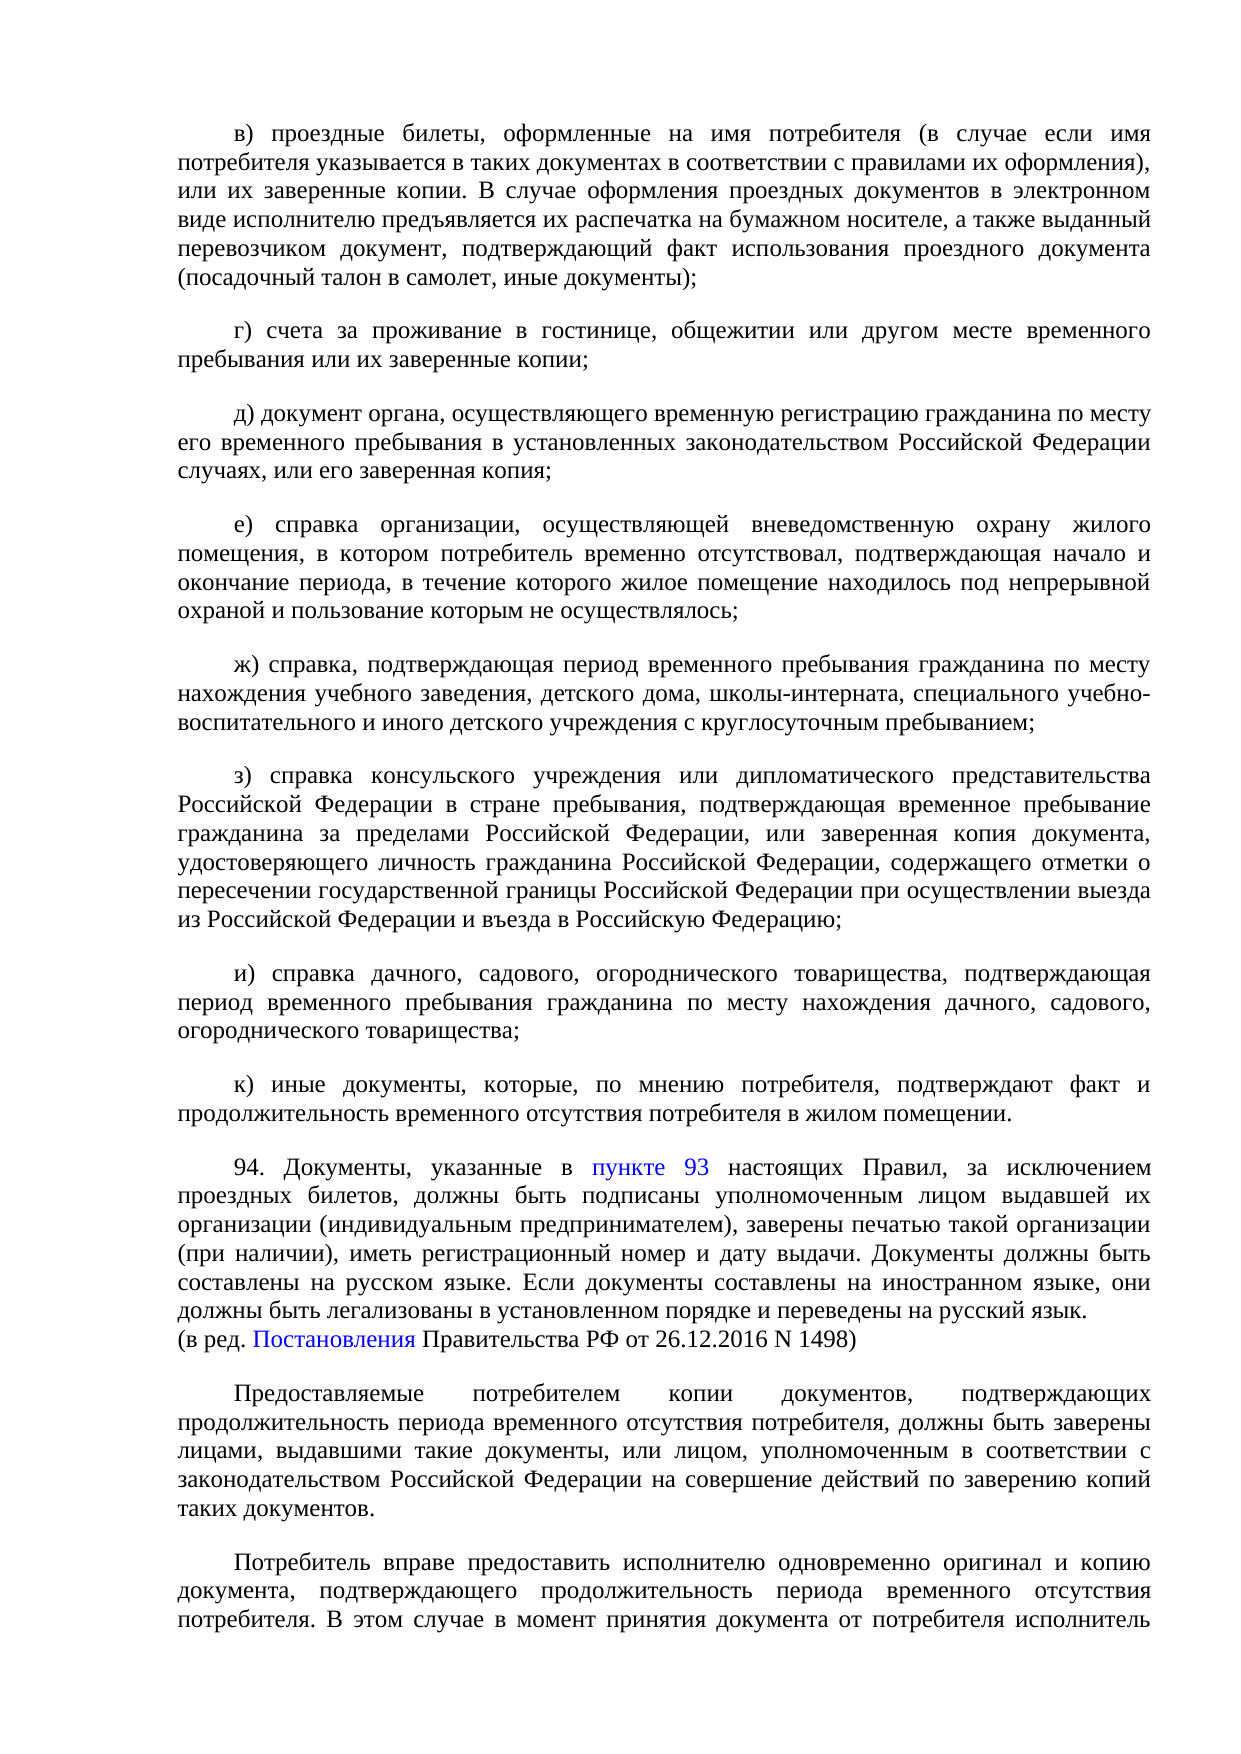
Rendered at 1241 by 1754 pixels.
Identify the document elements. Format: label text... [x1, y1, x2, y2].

text 94. Документы, указанные в пункте 93 настоящих Правил, за исключением проездных билетов, должны быть подписаны уполномоченным лицом выдавшей их организации (индивидуальным предпринимателем), заверены печатью такой организации (при наличии), иметь регистрационный номер и дату выдачи. Документы должны быть составлены на русском языке. Если документы составлены на иностранном языке, они должны быть легализованы в установленном порядке и переведены на русский язык. [177, 1152, 1152, 1324]
text в) проездные билеты, оформленные на имя потребителя (в случае если имя потребителя указывается в таких документах в соответствии с правилами их оформления), или их заверенные копии. В случае оформления проездных документов в электронном виде исполнителю предъявляется их распечатка на бумажном носителе, а также выданный перевозчиком документ, подтверждающий факт использования проездного документа (посадочный талон в самолет, иные документы); [177, 118, 1152, 291]
text д) документ органа, осуществляющего временную регистрацию гражданина по месту его временного пребывания в установленных законодательством Российской Федерации случаях, или его заверенная копия; [177, 398, 1152, 484]
text з) справка консульского учреждения или дипломатического представительства Российской Федерации в стране пребывания, подтверждающая временное пребывание гражданина за пределами Российской Федерации, или заверенная копия документа, удостоверяющего личность гражданина Российской Федерации, содержащего отметки о пересечении государственной границы Российской Федерации при осуществлении выезда из Российской Федерации и въезда в Российскую Федерацию; [177, 761, 1152, 933]
text и) справка дачного, садового, огороднического товарищества, подтверждающая период временного пребывания гражданина по месту нахождения дачного, садового, огороднического товарищества; [177, 958, 1152, 1044]
text Предоставляемые потребителем копии документов, подтверждающих продолжительность периода временного отсутствия потребителя, должны быть заверены лицами, выдавшими такие документы, или лицом, уполномоченным в соответствии с законодательством Российской Федерации на совершение действий по заверению копий таких документов. [177, 1378, 1152, 1522]
text ж) справка, подтверждающая период временного пребывания гражданина по месту нахождения учебного заведения, детского дома, школы-интерната, специального учебно-воспитательного и иного детского учреждения с круглосуточным пребыванием; [177, 649, 1152, 736]
text г) счета за проживание в гостинице, общежитии или другом месте временного пребывания или их заверенные копии; [177, 316, 1152, 373]
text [177, 1547, 1152, 1633]
text е) справка организации, осуществляющей вневедомственную охрану жилого помещения, в котором потребитель временно отсутствовал, подтверждающая начало и окончание периода, в течение которого жилое помещение находилось под непрерывной охраной и пользование которым не осуществлялось; [177, 509, 1152, 624]
text к) иные документы, которые, по мнению потребителя, подтверждают факт и продолжительность временного отсутствия потребителя в жилом помещении. [177, 1069, 1152, 1127]
text (в ред. Постановления Правительства РФ от 26.12.2016 N 1498) [177, 1324, 1152, 1353]
